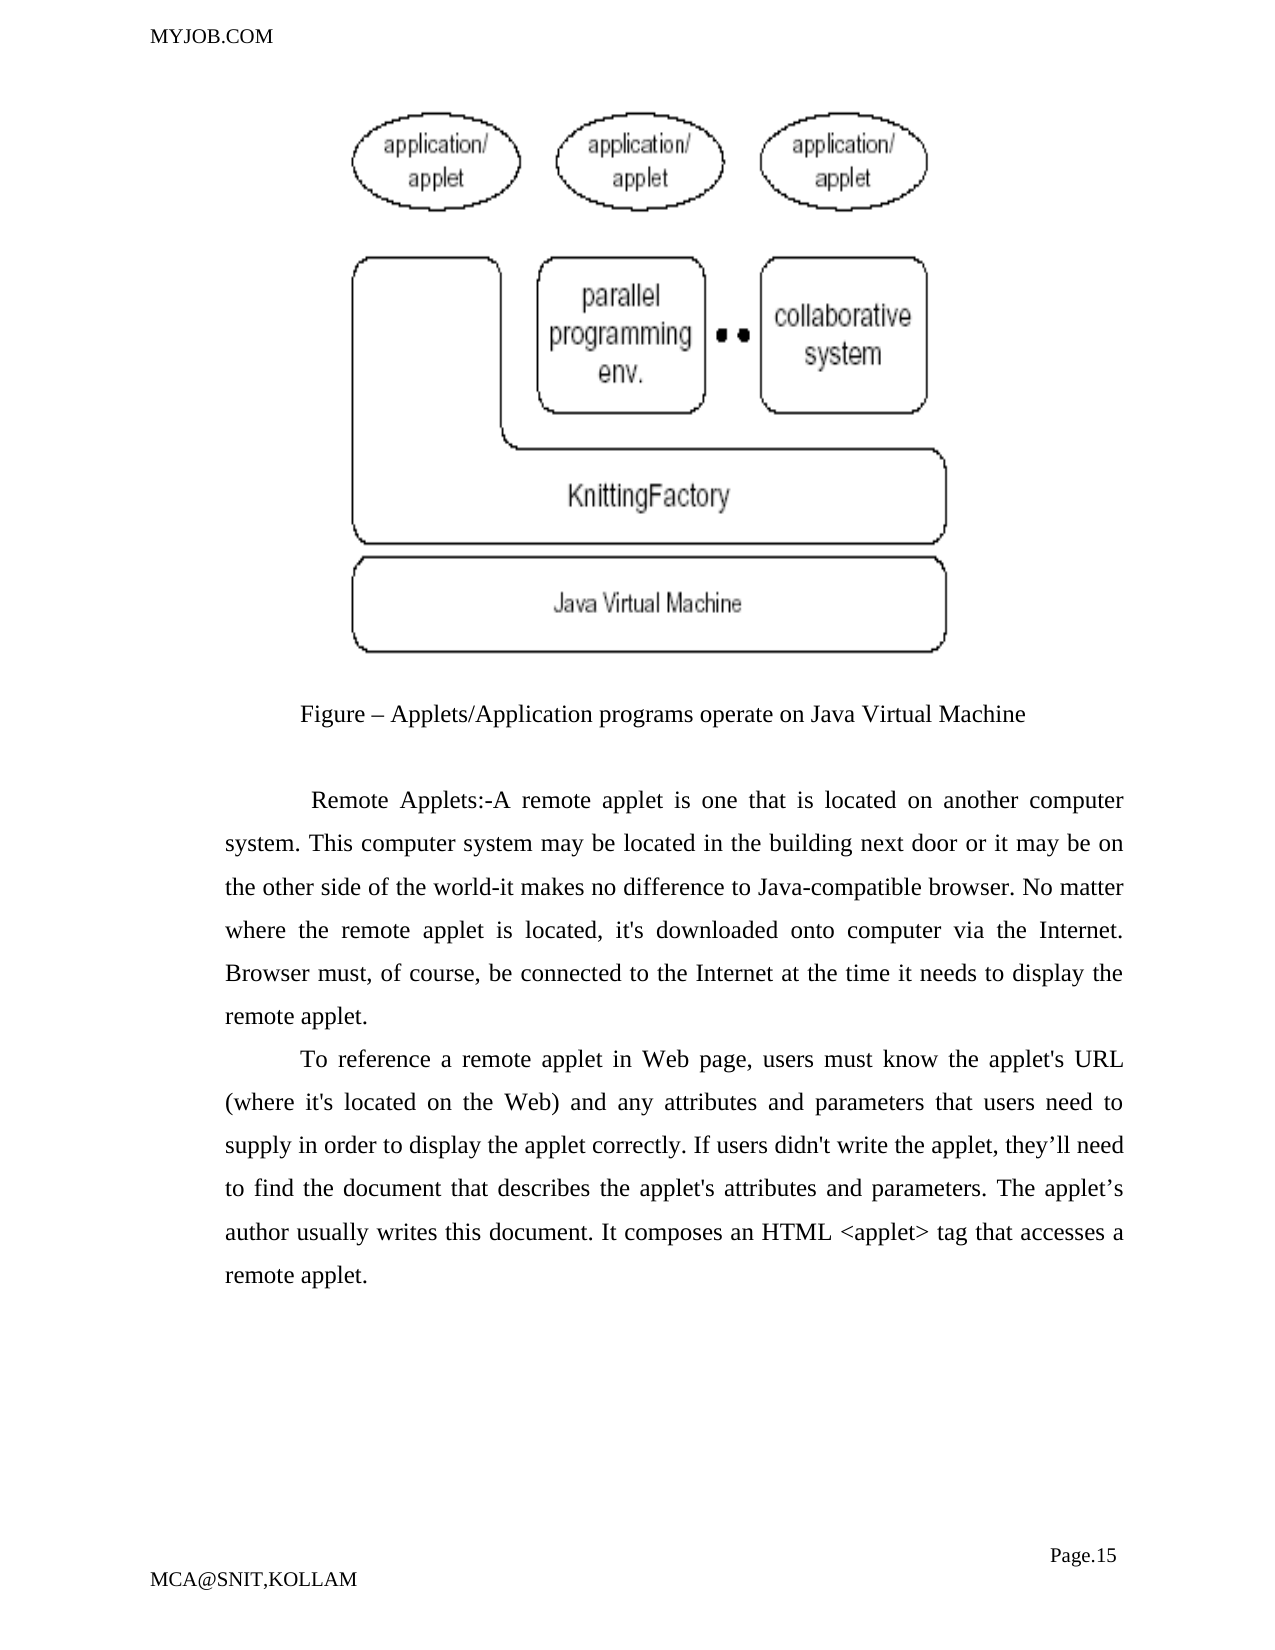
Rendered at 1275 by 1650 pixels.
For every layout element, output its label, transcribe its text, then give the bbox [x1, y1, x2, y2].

text Figure – Applets/Application programs operate on Java Virtual Machine [225, 699, 1125, 728]
text Remote Applets:-A remote applet is one that is located on another computer system. This computer system may be located in the building next door or it may be on the other side of the world-it makes no difference to Java-compatible browser. No matter where the remote applet is located, it's downloaded onto computer via the Internet. Browser must, of course, be connected to the Internet at the time it needs to display the remote applet. [225, 785, 1125, 1030]
picture [331, 68, 963, 685]
text To reference a remote applet in Web page, users must know the applet's URL (where it's located on the Web) and any attributes and parameters that users need to supply in order to display the applet correctly. If users didn't write the applet, they’ll need to find the document that describes the applet's attributes and parameters. The applet’s author usually writes this document. It composes an HTML <applet> tag that accesses a remote applet. [225, 1044, 1125, 1288]
